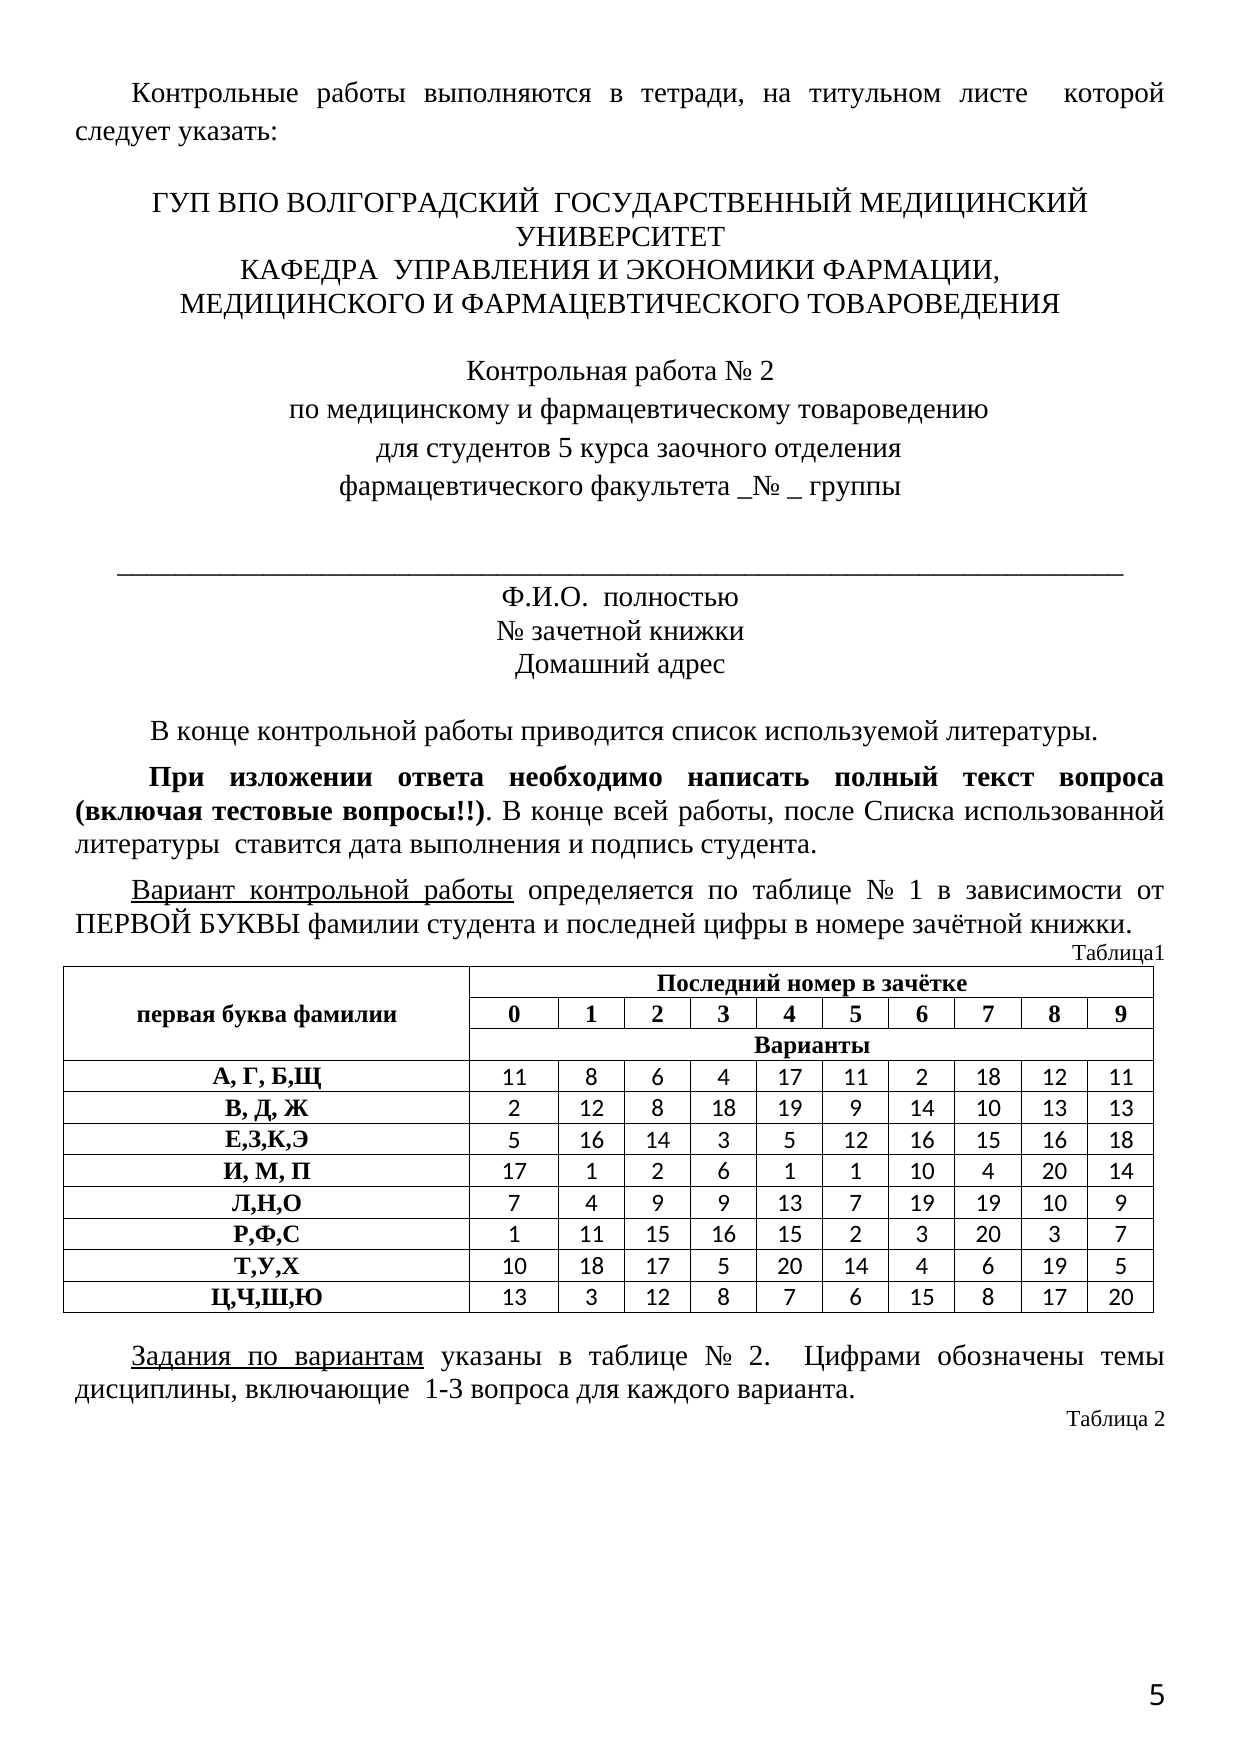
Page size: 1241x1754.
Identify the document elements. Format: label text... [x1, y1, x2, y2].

table_cell 13 [470, 1282, 558, 1312]
table_cell 4 [691, 1061, 756, 1091]
table_cell 9 [1088, 998, 1153, 1028]
table_cell 18 [1088, 1124, 1153, 1154]
table_cell 5 [1088, 1250, 1153, 1281]
table_cell 9 [1088, 1187, 1153, 1217]
table_cell 6 [889, 998, 954, 1028]
table_cell 6 [625, 1061, 690, 1091]
table_cell 1 [470, 1219, 558, 1249]
table_cell Т,У,Х [64, 1250, 469, 1281]
text Задания по вариантам указаны в таблице № 2. Цифрами обозначены темы дисциплины, включающие 1-3 вопроса для каждого варианта. [75, 1338, 1165, 1405]
table_cell 16 [559, 1124, 624, 1154]
text Вариант контрольной работы определяется по таблице № 1 в зависимости от ПЕРВОЙ БУКВЫ фамилии студента и последней цифры в номере зачётной книжки. [75, 872, 1165, 939]
table_header Последний номер в зачётке [470, 967, 1153, 997]
table_cell 8 [955, 1282, 1021, 1312]
table_cell 2 [625, 998, 690, 1028]
text Таблица 2 [75, 1405, 1165, 1432]
table_cell Л,Н,О [64, 1187, 469, 1217]
table_cell 20 [1022, 1155, 1087, 1186]
text по медицинскому и фармацевтическому товароведению [112, 391, 1165, 425]
table_cell 15 [757, 1219, 822, 1249]
table_cell 5 [823, 998, 888, 1028]
table_cell 16 [889, 1124, 954, 1154]
table_cell Варианты [470, 1029, 1153, 1059]
table_cell 4 [889, 1250, 954, 1281]
table_header первая буква фамилии [64, 967, 469, 1059]
table_cell 14 [1088, 1155, 1153, 1186]
text № зачетной книжки [75, 613, 1165, 646]
text Ф.И.О. полностью [75, 579, 1165, 613]
table_cell 13 [757, 1187, 822, 1217]
table_cell 15 [625, 1219, 690, 1249]
table_cell 3 [889, 1219, 954, 1249]
text КАФЕДРА УПРАВЛЕНИЯ И ЭКОНОМИКИ ФАРМАЦИИ, [75, 252, 1165, 286]
table_cell Р,Ф,С [64, 1219, 469, 1249]
table_cell 17 [1022, 1282, 1087, 1312]
text МЕДИЦИНСКОГО И ФАРМАЦЕВТИЧЕСКОГО ТОВАРОВЕДЕНИЯ [75, 286, 1165, 319]
table_cell 2 [823, 1219, 888, 1249]
table_cell 1 [559, 1155, 624, 1186]
table_cell 4 [757, 998, 822, 1028]
table_cell 19 [955, 1187, 1021, 1217]
table_cell 3 [691, 1124, 756, 1154]
text ГУП ВПО ВОЛГОГРАДСКИЙ ГОСУДАРСТВЕННЫЙ МЕДИЦИНСКИЙ УНИВЕРСИТЕТ [75, 185, 1165, 252]
table_cell 7 [757, 1282, 822, 1312]
table_cell 2 [625, 1155, 690, 1186]
table_cell 13 [1088, 1092, 1153, 1123]
table_cell 19 [1022, 1250, 1087, 1281]
text для студентов 5 курса заочного отделения [112, 430, 1165, 463]
table_cell 14 [823, 1250, 888, 1281]
table_cell А, Г, Б,Щ [64, 1061, 469, 1091]
table_cell Е,З,К,Э [64, 1124, 469, 1154]
table_cell 6 [691, 1155, 756, 1186]
table_cell 11 [559, 1219, 624, 1249]
table_cell 19 [757, 1092, 822, 1123]
table_cell 12 [559, 1092, 624, 1123]
table_cell 4 [955, 1155, 1021, 1186]
table_cell 10 [1022, 1187, 1087, 1217]
text фармацевтического факультета _№ _ группы [75, 468, 1165, 502]
table_cell 17 [470, 1155, 558, 1186]
table_cell 11 [823, 1061, 888, 1091]
table_cell 20 [757, 1250, 822, 1281]
table_cell 2 [889, 1061, 954, 1091]
table_cell 16 [691, 1219, 756, 1249]
text В конце контрольной работы приводится список используемой литературы. [75, 713, 1165, 747]
text Контрольные работы выполняются в тетради, на титульном листе которой следует указать: [75, 75, 1165, 147]
table_cell 11 [1088, 1061, 1153, 1091]
table_cell В, Д, Ж [64, 1092, 469, 1123]
text Контрольная работа № 2 [75, 353, 1165, 386]
table_cell 10 [889, 1155, 954, 1186]
table_cell 18 [691, 1092, 756, 1123]
table_cell 9 [823, 1092, 888, 1123]
table_cell 8 [559, 1061, 624, 1091]
table_cell 5 [691, 1250, 756, 1281]
table_cell 7 [955, 998, 1021, 1028]
table_cell 3 [559, 1282, 624, 1312]
table_cell 14 [889, 1092, 954, 1123]
table_cell 7 [470, 1187, 558, 1217]
table_cell 0 [470, 998, 558, 1028]
table_cell 12 [1022, 1061, 1087, 1091]
table_cell 15 [889, 1282, 954, 1312]
table_cell 4 [559, 1187, 624, 1217]
table_cell 17 [757, 1061, 822, 1091]
table_cell 9 [691, 1187, 756, 1217]
table_cell 9 [625, 1187, 690, 1217]
table_cell 20 [955, 1219, 1021, 1249]
table_cell 15 [955, 1124, 1021, 1154]
table_cell 8 [625, 1092, 690, 1123]
table_cell 18 [955, 1061, 1021, 1091]
table_cell 5 [470, 1124, 558, 1154]
table_cell 19 [889, 1187, 954, 1217]
text Домашний адрес [75, 646, 1165, 680]
table_cell 7 [823, 1187, 888, 1217]
table_cell 8 [691, 1282, 756, 1312]
table_cell И, М, П [64, 1155, 469, 1186]
table_cell 5 [757, 1124, 822, 1154]
table_cell 6 [823, 1282, 888, 1312]
table_cell 10 [955, 1092, 1021, 1123]
table_cell 18 [559, 1250, 624, 1281]
table_cell 17 [625, 1250, 690, 1281]
table_cell 2 [470, 1092, 558, 1123]
table_cell 13 [1022, 1092, 1087, 1123]
table_cell Ц,Ч,Ш,Ю [64, 1282, 469, 1312]
table_cell 3 [691, 998, 756, 1028]
table_cell 20 [1088, 1282, 1153, 1312]
text _____________________________________________________________________ [75, 546, 1165, 579]
table_cell 8 [1022, 998, 1087, 1028]
table_cell 7 [1088, 1219, 1153, 1249]
table_cell 12 [823, 1124, 888, 1154]
table_cell 14 [625, 1124, 690, 1154]
table_cell 6 [955, 1250, 1021, 1281]
table_cell 1 [823, 1155, 888, 1186]
table_cell 3 [1022, 1219, 1087, 1249]
table_cell 1 [757, 1155, 822, 1186]
table_cell 11 [470, 1061, 558, 1091]
table_cell 16 [1022, 1124, 1087, 1154]
text Таблица1 [75, 939, 1165, 966]
table_cell 12 [625, 1282, 690, 1312]
text При изложении ответа необходимо написать полный текст вопроса (включая тестовые вопросы!!). В конце всей работы, после Списка использованной литературы ставится дата выполнения и подпись студента. [75, 759, 1165, 860]
table_cell 10 [470, 1250, 558, 1281]
table_cell 1 [559, 998, 624, 1028]
